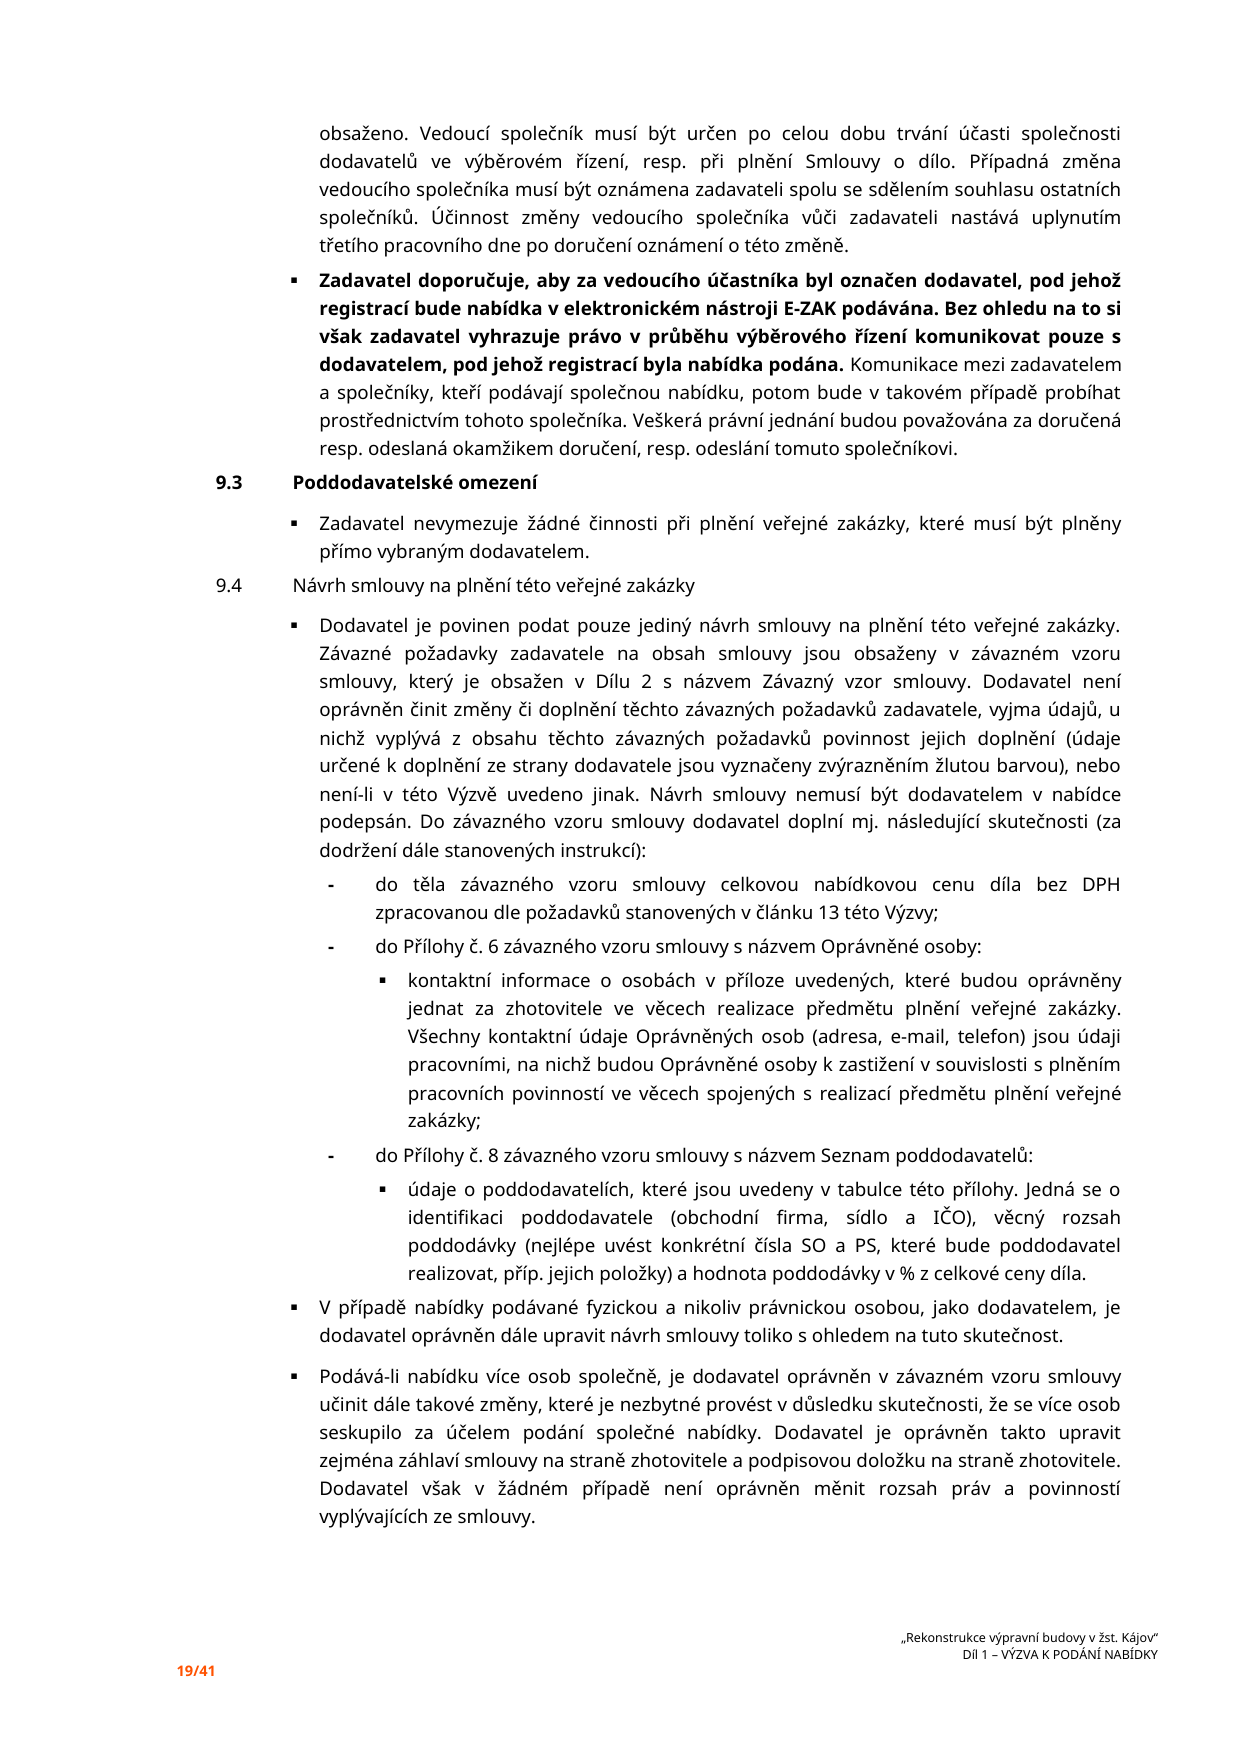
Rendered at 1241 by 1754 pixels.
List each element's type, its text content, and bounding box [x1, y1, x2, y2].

text Návrh smlouvy na plnění této veřejné zakázky [216, 572, 1122, 598]
text V případě nabídky podávané fyzickou a nikoliv právnickou osobou, jako dodavatelem, je dodavatel oprávněn dále upravit návrh smlouvy toliko s ohledem na tuto skutečnost. [289, 1295, 1122, 1348]
text údaje o poddodavatelích, které jsou uvedeny v tabulce této přílohy. Jedná se o identifikaci poddodavatele (obchodní firma, sídlo a IČO), věcný rozsah poddodávky (nejlépe uvést konkrétní čísla SO a PS, které bude poddodavatel realizovat, příp. jejich položky) a hodnota poddodávky v % z celkové ceny díla. [378, 1176, 1122, 1286]
text Poddodavatelské omezení [216, 469, 1122, 495]
text do Přílohy č. 6 závazného vzoru smlouvy s názvem Oprávněné osoby: [328, 933, 1122, 959]
text kontaktní informace o osobách v příloze uvedených, které budou oprávněny jednat za zhotovitele ve věcech realizace předmětu plnění veřejné zakázky. Všechny kontaktní údaje Oprávněných osob (adresa, e-mail, telefon) jsou údaji pracovními, na nichž budou Oprávněné osoby k zastižení v souvislosti s plněním pracovních povinností ve věcech spojených s realizací předmětu plnění veřejné zakázky; [378, 968, 1122, 1133]
text do Přílohy č. 8 závazného vzoru smlouvy s názvem Seznam poddodavatelů: [328, 1142, 1122, 1168]
text Zadavatel doporučuje, aby za vedoucího účastníka byl označen dodavatel, pod jehož registrací bude nabídka v elektronickém nástroji E-ZAK podávána. Bez ohledu na to si však zadavatel vyhrazuje právo v průběhu výběrového řízení komunikovat pouze s dodavatelem, pod jehož registrací byla nabídka podána. Komunikace mezi zadavatelem a společníky, kteří podávají společnou nabídku, potom bude v takovém případě probíhat prostřednictvím tohoto společníka. Veškerá právní jednání budou považována za doručená resp. odeslaná okamžikem doručení, resp. odeslání tomuto společníkovi. [289, 267, 1122, 461]
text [289, 121, 1122, 258]
text Zadavatel nevymezuje žádné činnosti při plnění veřejné zakázky, které musí být plněny přímo vybraným dodavatelem. [289, 510, 1122, 563]
text Dodavatel je povinen podat pouze jediný návrh smlouvy na plnění této veřejné zakázky. Závazné požadavky zadavatele na obsah smlouvy jsou obsaženy v závazném vzoru smlouvy, který je obsažen v Dílu 2 s názvem Závazný vzor smlouvy. Dodavatel není oprávněn činit změny či doplnění těchto závazných požadavků zadavatele, vyjma údajů, u nichž vyplývá z obsahu těchto závazných požadavků povinnost jejich doplnění (údaje určené k doplnění ze strany dodavatele jsou vyznačeny zvýrazněním žlutou barvou), nebo není-li v této Výzvě uvedeno jinak. Návrh smlouvy nemusí být dodavatelem v nabídce podepsán. Do závazného vzoru smlouvy dodavatel doplní mj. následující skutečnosti (za dodržení dále stanovených instrukcí): [289, 613, 1122, 862]
text Podává-li nabídku více osob společně, je dodavatel oprávněn v závazném vzoru smlouvy učinit dále takové změny, které je nezbytné provést v důsledku skutečnosti, že se více osob seskupilo za účelem podání společné nabídky. Dodavatel je oprávněn takto upravit zejména záhlaví smlouvy na straně zhotovitele a podpisovou doložku na straně zhotovitele. Dodavatel však v žádném případě není oprávněn měnit rozsah práv a povinností vyplývajících ze smlouvy. [289, 1363, 1122, 1529]
text do těla závazného vzoru smlouvy celkovou nabídkovou cenu díla bez DPH zpracovanou dle požadavků stanovených v článku 13 této Výzvy; [328, 871, 1122, 925]
